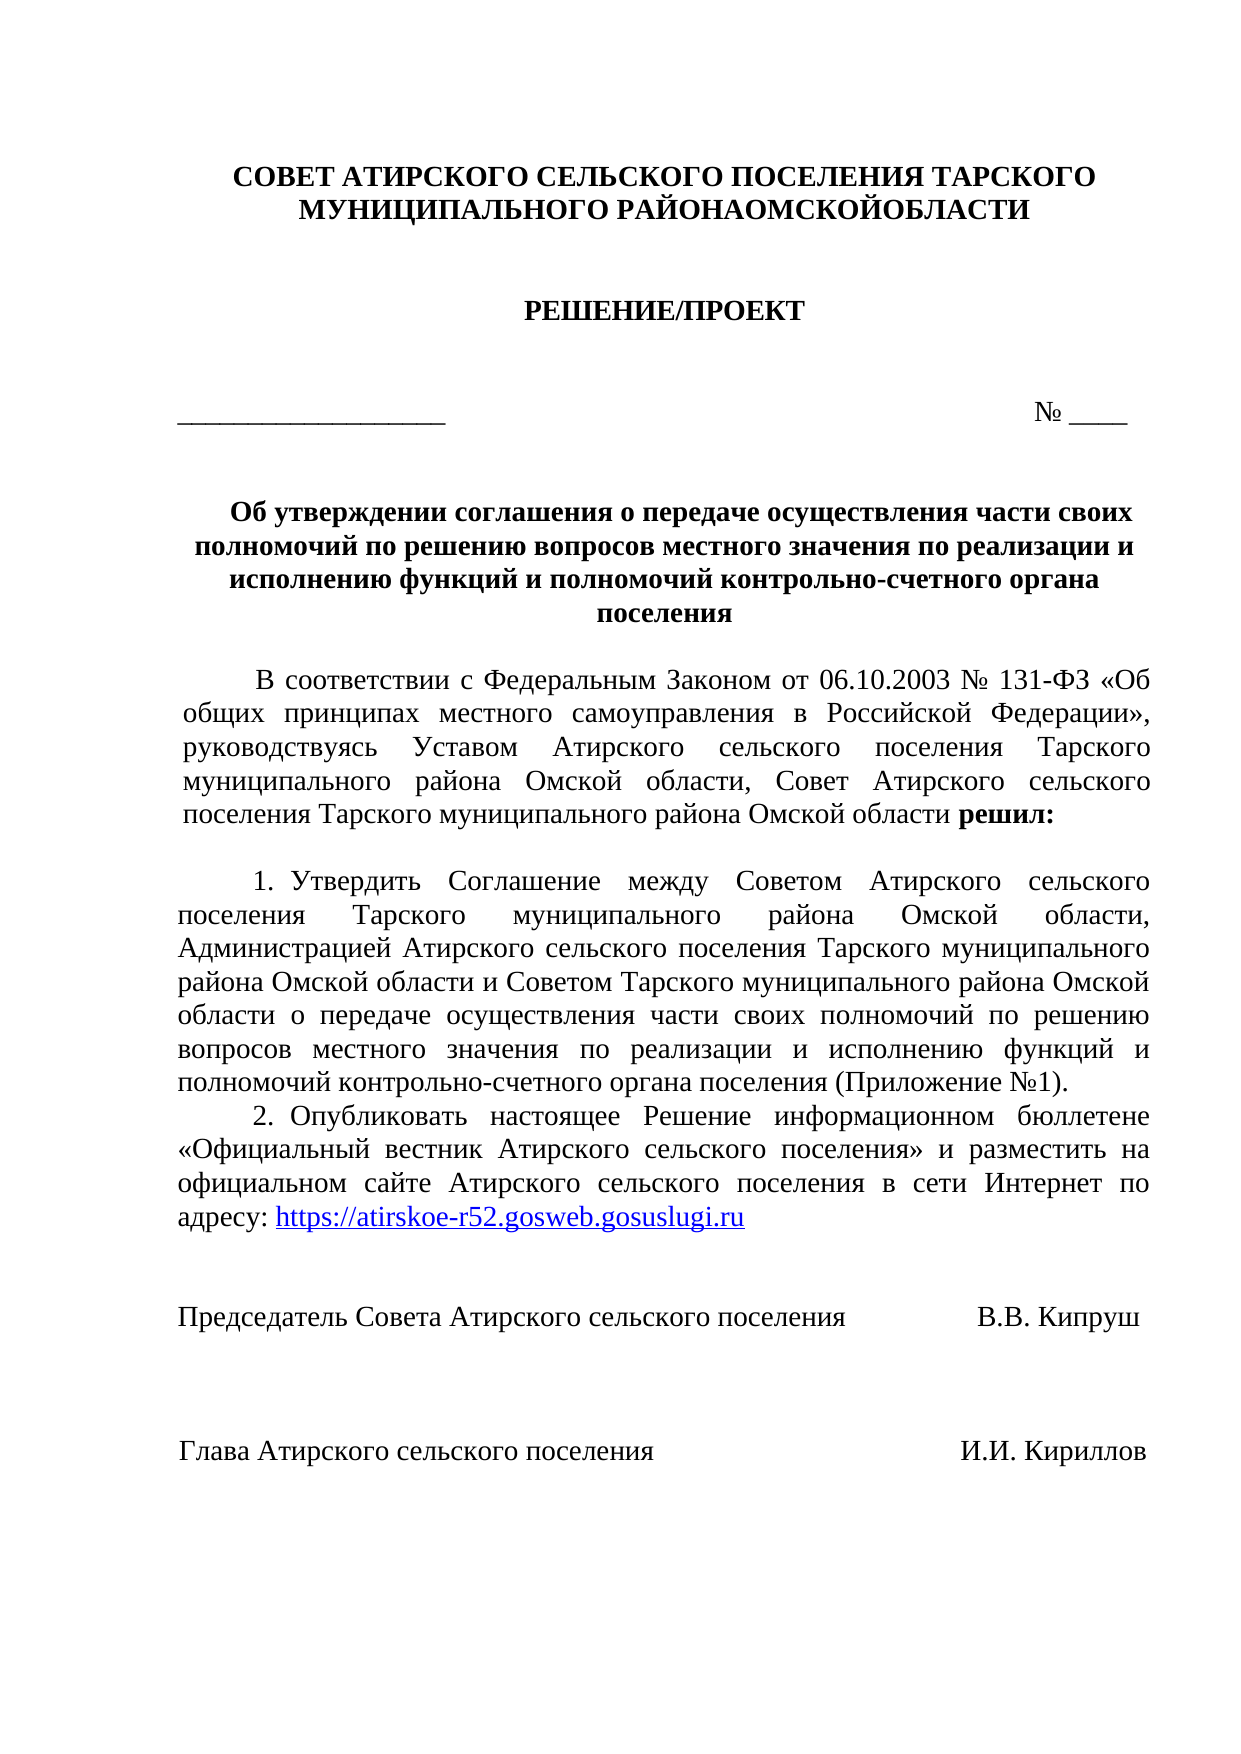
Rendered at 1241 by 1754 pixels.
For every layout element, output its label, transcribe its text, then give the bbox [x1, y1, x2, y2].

list Опубликовать настоящее Решение информационном бюллетене «Официальный вестник Атирского сельского поселения» и разместить на официальном сайте Атирского сельского поселения в сети Интернет по адресу: https://atirskoe-r52.gosweb.gosuslugi.ru [177, 1098, 1151, 1232]
text В соответствии с Федеральным Законом от 06.10.2003 № 131-ФЗ «Об общих принципах местного самоуправления в Российской Федерации», руководствуясь Уставом Атирского сельского поселения Тарского муниципального района Омской области, Совет Атирского сельского поселения Тарского муниципального района Омской области решил: [183, 662, 1152, 830]
list Утвердить Соглашение между Советом Атирского сельского поселения Тарского муниципального района Омской области, Администрацией Атирского сельского поселения Тарского муниципального района Омской области и Советом Тарского муниципального района Омской области о передаче осуществления части своих полномочий по решению вопросов местного значения по реализации и исполнению функций и полномочий контрольно-счетного органа поселения (Приложение №1). [177, 863, 1151, 1098]
text ___________________ № ____ [177, 394, 1152, 427]
text РЕШЕНИЕ/ПРОЕКТ [177, 293, 1152, 327]
text Председатель Совета Атирского сельского поселения В.В. Кипруш [177, 1299, 1151, 1333]
text Об утверждении соглашения о передаче осуществления части своих полномочий по решению вопросов местного значения по реализации и исполнению функций и полномочий контрольно-счетного органа поселения [177, 494, 1152, 628]
text СОВЕТ АТИРСКОГО СЕЛЬСКОГО ПОСЕЛЕНИЯ ТАРСКОГО МУНИЦИПАЛЬНОГО РАЙОНАОМСКОЙОБЛАСТИ [177, 159, 1152, 226]
text Глава Атирского сельского поселения И.И. Кириллов [179, 1433, 1152, 1467]
